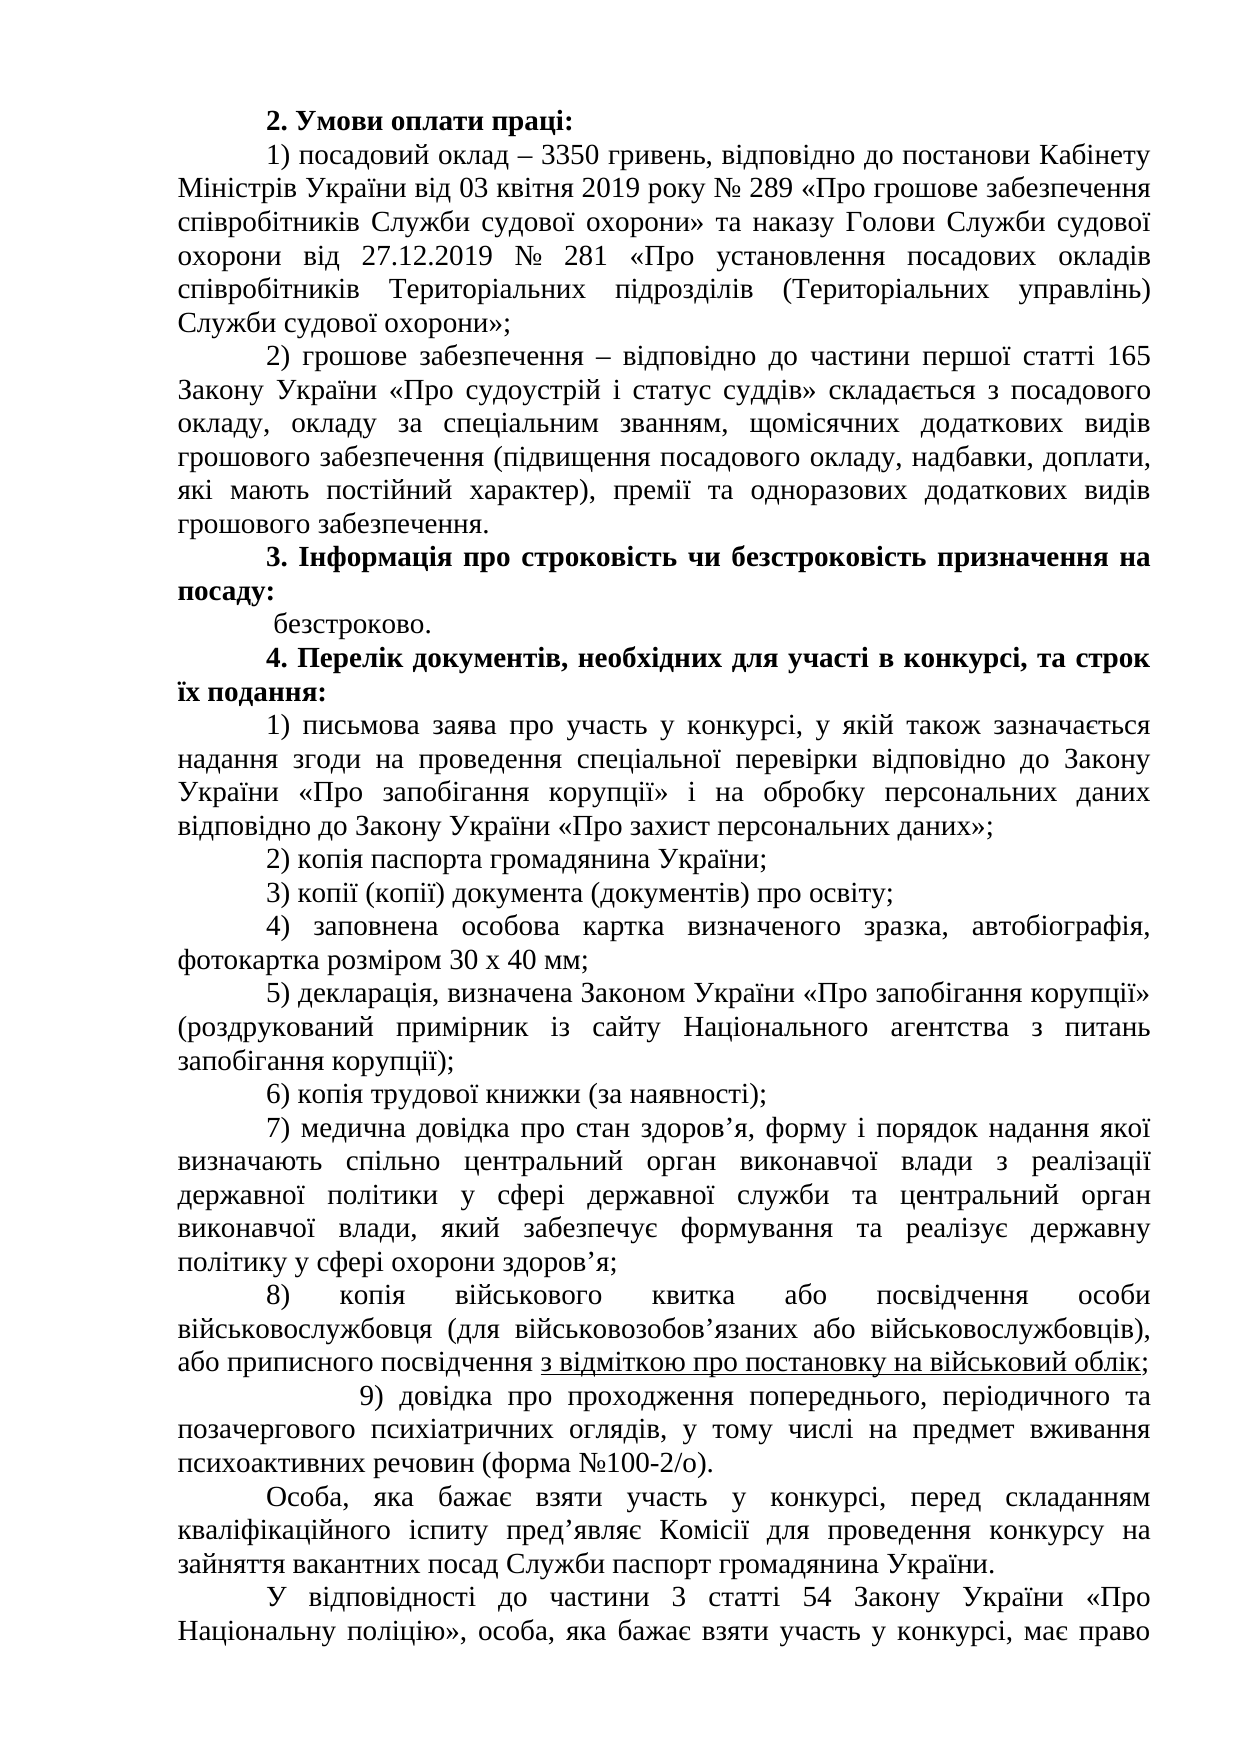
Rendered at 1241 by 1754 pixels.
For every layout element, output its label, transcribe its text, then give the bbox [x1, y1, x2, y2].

text 2) грошове забезпечення – відповідно до частини першої статті 165 Закону України «Про судоустрій і статус суддів» складається з посадового окладу, окладу за спеціальним званням, щомісячних додаткових видів грошового забезпечення (підвищення посадового окладу, надбавки, доплати, які мають постійний характер), премії та одноразових додаткових видів грошового забезпечення. [177, 338, 1152, 539]
text 3) копії (копії) документа (документів) про освіту; [177, 875, 1152, 908]
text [177, 1579, 1152, 1646]
text 1) посадовий оклад – 3350 гривень, відповідно до постанови Кабінету Міністрів України від 03 квітня 2019 року № 289 «Про грошове забезпечення співробітників Служби судової охорони» та наказу Голови Служби судової охорони від 27.12.2019 № 281 «Про установлення посадових окладів співробітників Територіальних підрозділів (Територіальних управлінь) Служби судової охорони»; [177, 137, 1152, 338]
text 2) копія паспорта громадянина України; [177, 841, 1152, 875]
text 7) медична довідка про стан здоров’я, форму і порядок надання якої визначають спільно центральний орган виконавчої влади з реалізації державної політики у сфері державної служби та центральний орган виконавчої влади, який забезпечує формування та реалізує державну політику у сфері охорони здоров’я; [177, 1110, 1152, 1277]
text 4. Перелік документів, необхідних для участі в конкурсі, та строк їх подання: [177, 640, 1152, 707]
text 2. Умови оплати праці: [177, 103, 1152, 137]
text Особа, яка бажає взяти участь у конкурсі, перед складанням кваліфікаційного іспиту пред’являє Комісії для проведення конкурсу на зайняття вакантних посад Служби паспорт громадянина України. [177, 1479, 1152, 1579]
text 4) заповнена особова картка визначеного зразка, автобіографія, фотокартка розміром 30 х 40 мм; [177, 908, 1152, 976]
text 1) письмова заява про участь у конкурсі, у якій також зазначається надання згоди на проведення спеціальної перевірки відповідно до Закону України «Про запобігання корупції» і на обробку персональних даних відповідно до Закону України «Про захист персональних даних»; [177, 707, 1152, 841]
text 5) декларація, визначена Законом України «Про запобігання корупції» (роздрукований примірник із сайту Національного агентства з питань запобігання корупції); [177, 976, 1152, 1076]
text 8) копія військового квитка або посвідчення особи військовослужбовця (для військовозобов’язаних або військовослужбовців), або приписного посвідчення з відміткою про постановку на військовий облік; [177, 1277, 1152, 1378]
text 3. Інформація про строковість чи безстроковість призначення на посаду: [177, 539, 1152, 607]
text 9) довідка про проходження попереднього, періодичного та позачергового психіатричних оглядів, у тому числі на предмет вживання психоактивних речовин (форма №100-2/о). [177, 1378, 1152, 1479]
text безстроково. [177, 607, 1152, 640]
text 6) копія трудової книжки (за наявності); [177, 1076, 1152, 1110]
